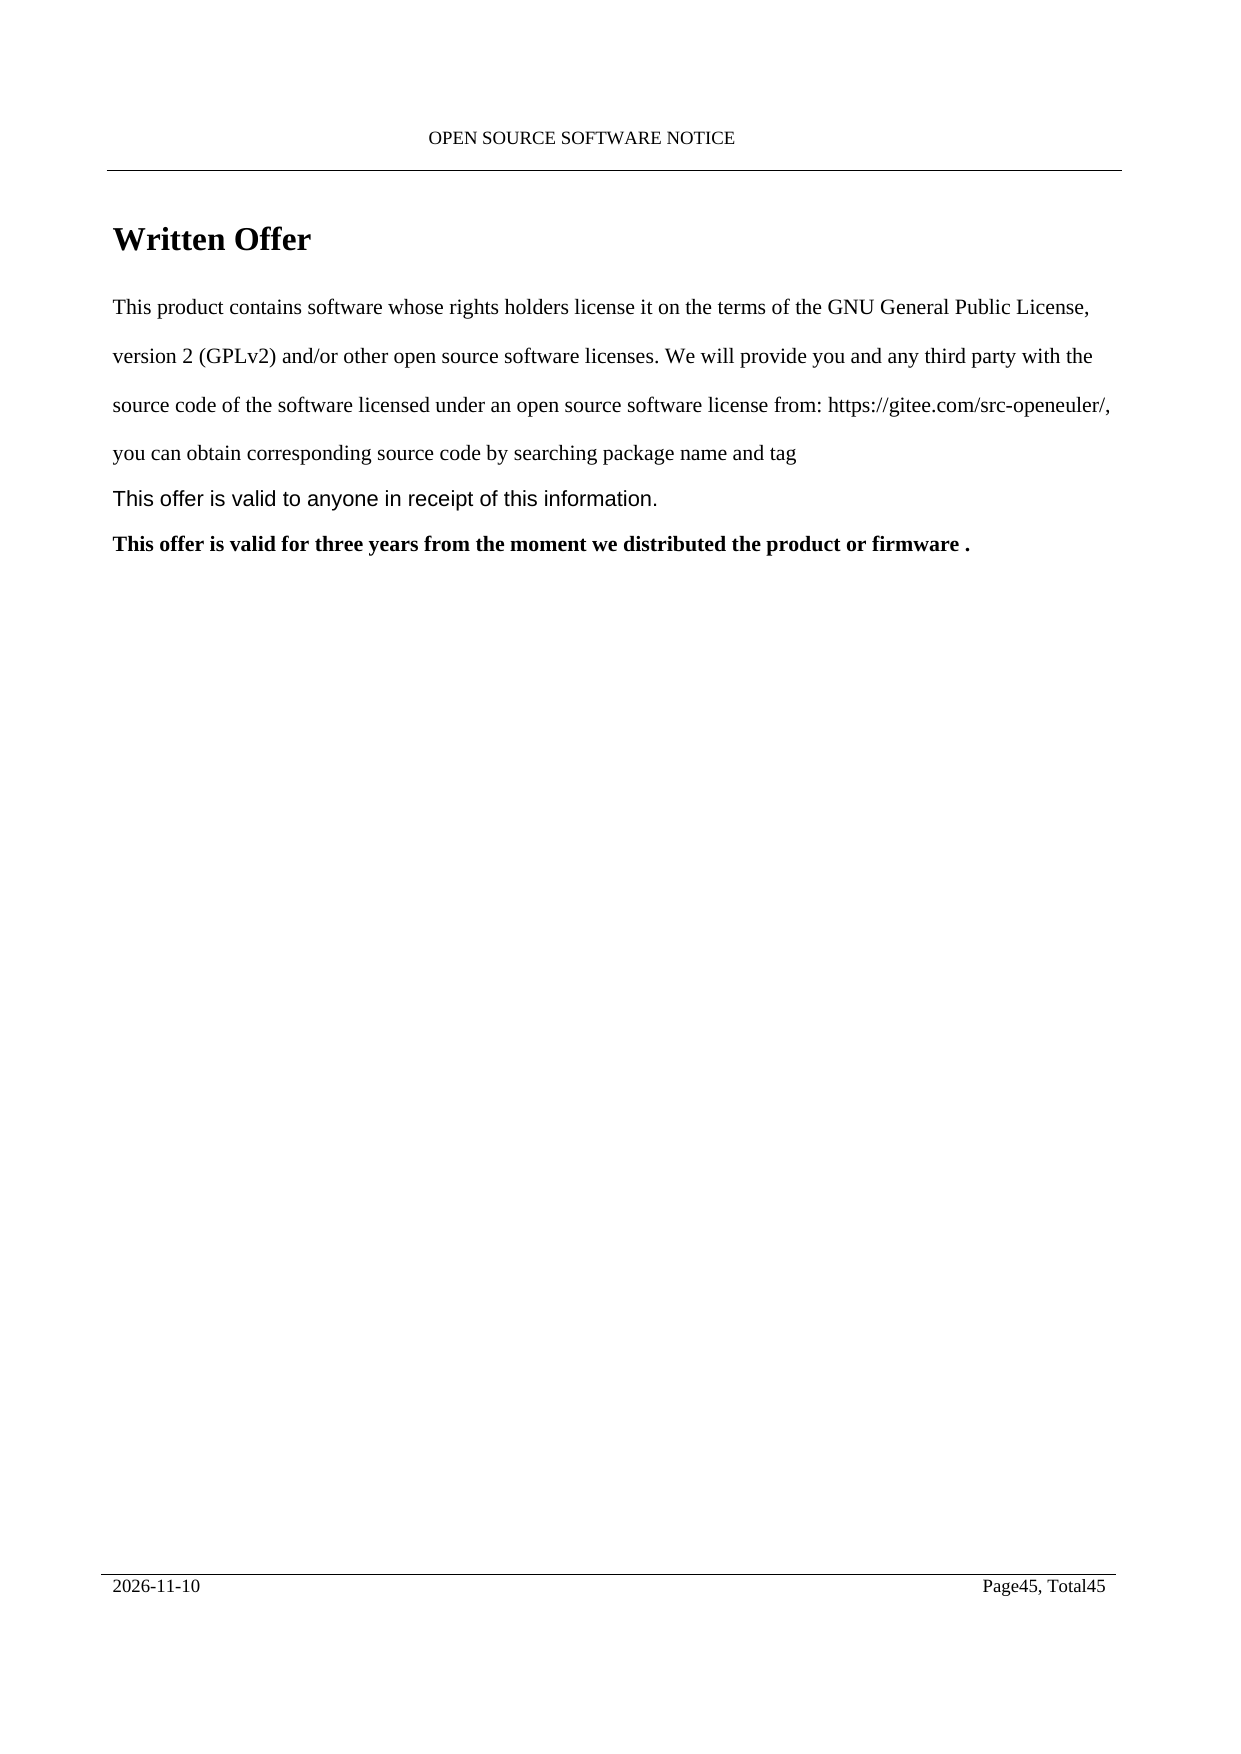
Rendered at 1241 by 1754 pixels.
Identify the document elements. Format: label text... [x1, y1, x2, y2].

text This offer is valid for three years from the moment we distributed the product or firmware . [112, 527, 1128, 559]
text Written Offer [112, 206, 1128, 271]
text This product contains software whose rights holders license it on the terms of the GNU General Public License, version 2 (GPLv2) and/or other open source software licenses. We will provide you and any third party with the source code of the software licensed under an open source software license from: https://gitee.com/src-openeuler/, you can obtain corresponding source code by searching package name and tag [112, 291, 1128, 469]
text This offer is valid to anyone in receipt of this information. [112, 482, 1128, 514]
